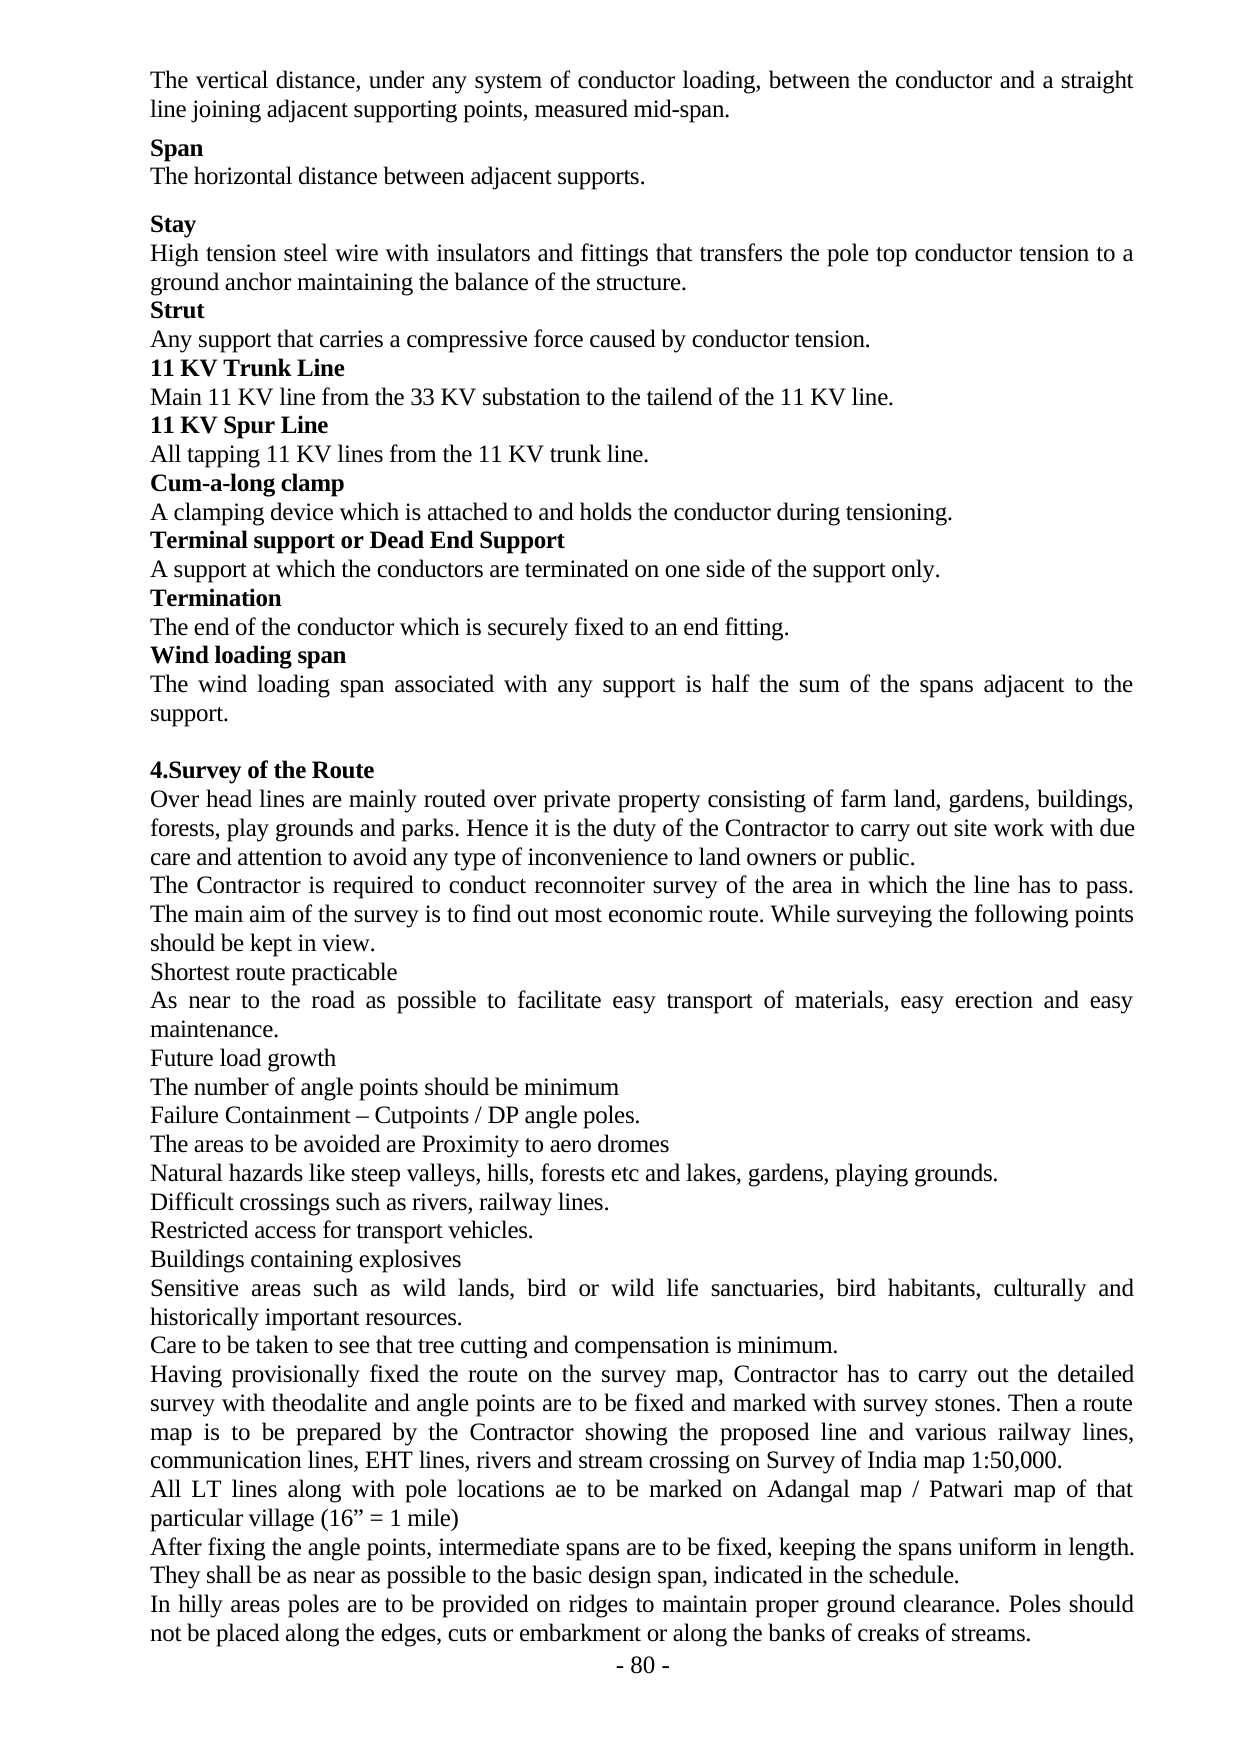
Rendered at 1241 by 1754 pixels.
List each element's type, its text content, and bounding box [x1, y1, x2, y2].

text The end of the conductor which is securely fixed to an end fitting. [150, 612, 1135, 641]
text High tension steel wire with insulators and fittings that transfers the pole top conductor tension to a ground anchor maintaining the balance of the structure. [150, 238, 1135, 296]
text As near to the road as possible to facilitate easy transport of materials, easy erection and easy maintenance. [112, 986, 1135, 1043]
text Termination [150, 583, 1135, 612]
text Failure Containment – Cutpoints / DP angle poles. [150, 1101, 1135, 1129]
text The number of angle points should be minimum [150, 1072, 1135, 1101]
text The horizontal distance between adjacent supports. [150, 161, 1135, 190]
text Shortest route practicable [150, 957, 1135, 986]
text A support at which the conductors are terminated on one side of the support only. [150, 554, 1135, 583]
text Any support that carries a compressive force caused by conductor tension. [150, 324, 1135, 353]
text Stay [150, 209, 1135, 238]
text The wind loading span associated with any support is half the sum of the spans adjacent to the support. [150, 669, 1135, 727]
text The areas to be avoided are Proximity to aero dromes [37, 1129, 1135, 1158]
text Terminal support or Dead End Support [150, 526, 1135, 554]
text 4.Survey of the Route [150, 756, 1135, 784]
text Main 11 KV line from the 33 KV substation to the tailend of the 11 KV line. [150, 382, 1135, 411]
text 11 KV Trunk Line [150, 353, 1135, 382]
text A clamping device which is attached to and holds the conductor during tensioning. [150, 497, 1135, 526]
text Restricted access for transport vehicles. [150, 1216, 1135, 1244]
text In hilly areas poles are to be provided on ridges to maintain proper ground clearance. Poles should not be placed along the edges, cuts or embarkment or along the banks of creaks of streams. [150, 1589, 1135, 1647]
text Wind loading span [150, 641, 1135, 669]
text The vertical distance, under any system of conductor loading, between the conductor and a straight line joining adjacent supporting points, measured mid-span. [150, 66, 1135, 123]
text Care to be taken to see that tree cutting and compensation is minimum. [150, 1331, 1135, 1359]
text Natural hazards like steep valleys, hills, forests etc and lakes, gardens, playing grounds. [150, 1158, 1135, 1187]
text Having provisionally fixed the route on the survey map, Contractor has to carry out the detailed survey with theodalite and angle points are to be fixed and marked with survey stones. Then a route map is to be prepared by the Contractor showing the proposed line and various railway lines, communication lines, EHT lines, rivers and stream crossing on Survey of India map 1:50,000. [150, 1359, 1135, 1474]
text Difficult crossings such as rivers, railway lines. [150, 1187, 1135, 1216]
text Over head lines are mainly routed over private property consisting of farm land, gardens, buildings, forests, play grounds and parks. Hence it is the duty of the Contractor to carry out site work with due care and attention to avoid any type of inconvenience to land owners or public. [150, 784, 1135, 871]
text The Contractor is required to conduct reconnoiter survey of the area in which the line has to pass. The main aim of the survey is to find out most economic route. While surveying the following points should be kept in view. [150, 871, 1135, 957]
text Span [150, 133, 1135, 161]
text Cum-a-long clamp [150, 468, 1135, 497]
text Sensitive areas such as wild lands, bird or wild life sanctuaries, bird habitants, culturally and historically important resources. [150, 1273, 1135, 1331]
text All tapping 11 KV lines from the 11 KV trunk line. [150, 439, 1135, 468]
text 11 KV Spur Line [150, 411, 1135, 439]
text After fixing the angle points, intermediate spans are to be fixed, keeping the spans uniform in length. They shall be as near as possible to the basic design span, indicated in the schedule. [150, 1532, 1135, 1589]
text Buildings containing explosives [150, 1244, 1135, 1273]
text Future load growth [150, 1043, 1135, 1072]
text Strut [150, 296, 1135, 324]
text All LT lines along with pole locations ae to be marked on Adangal map / Patwari map of that particular village (16” = 1 mile) [150, 1474, 1135, 1532]
